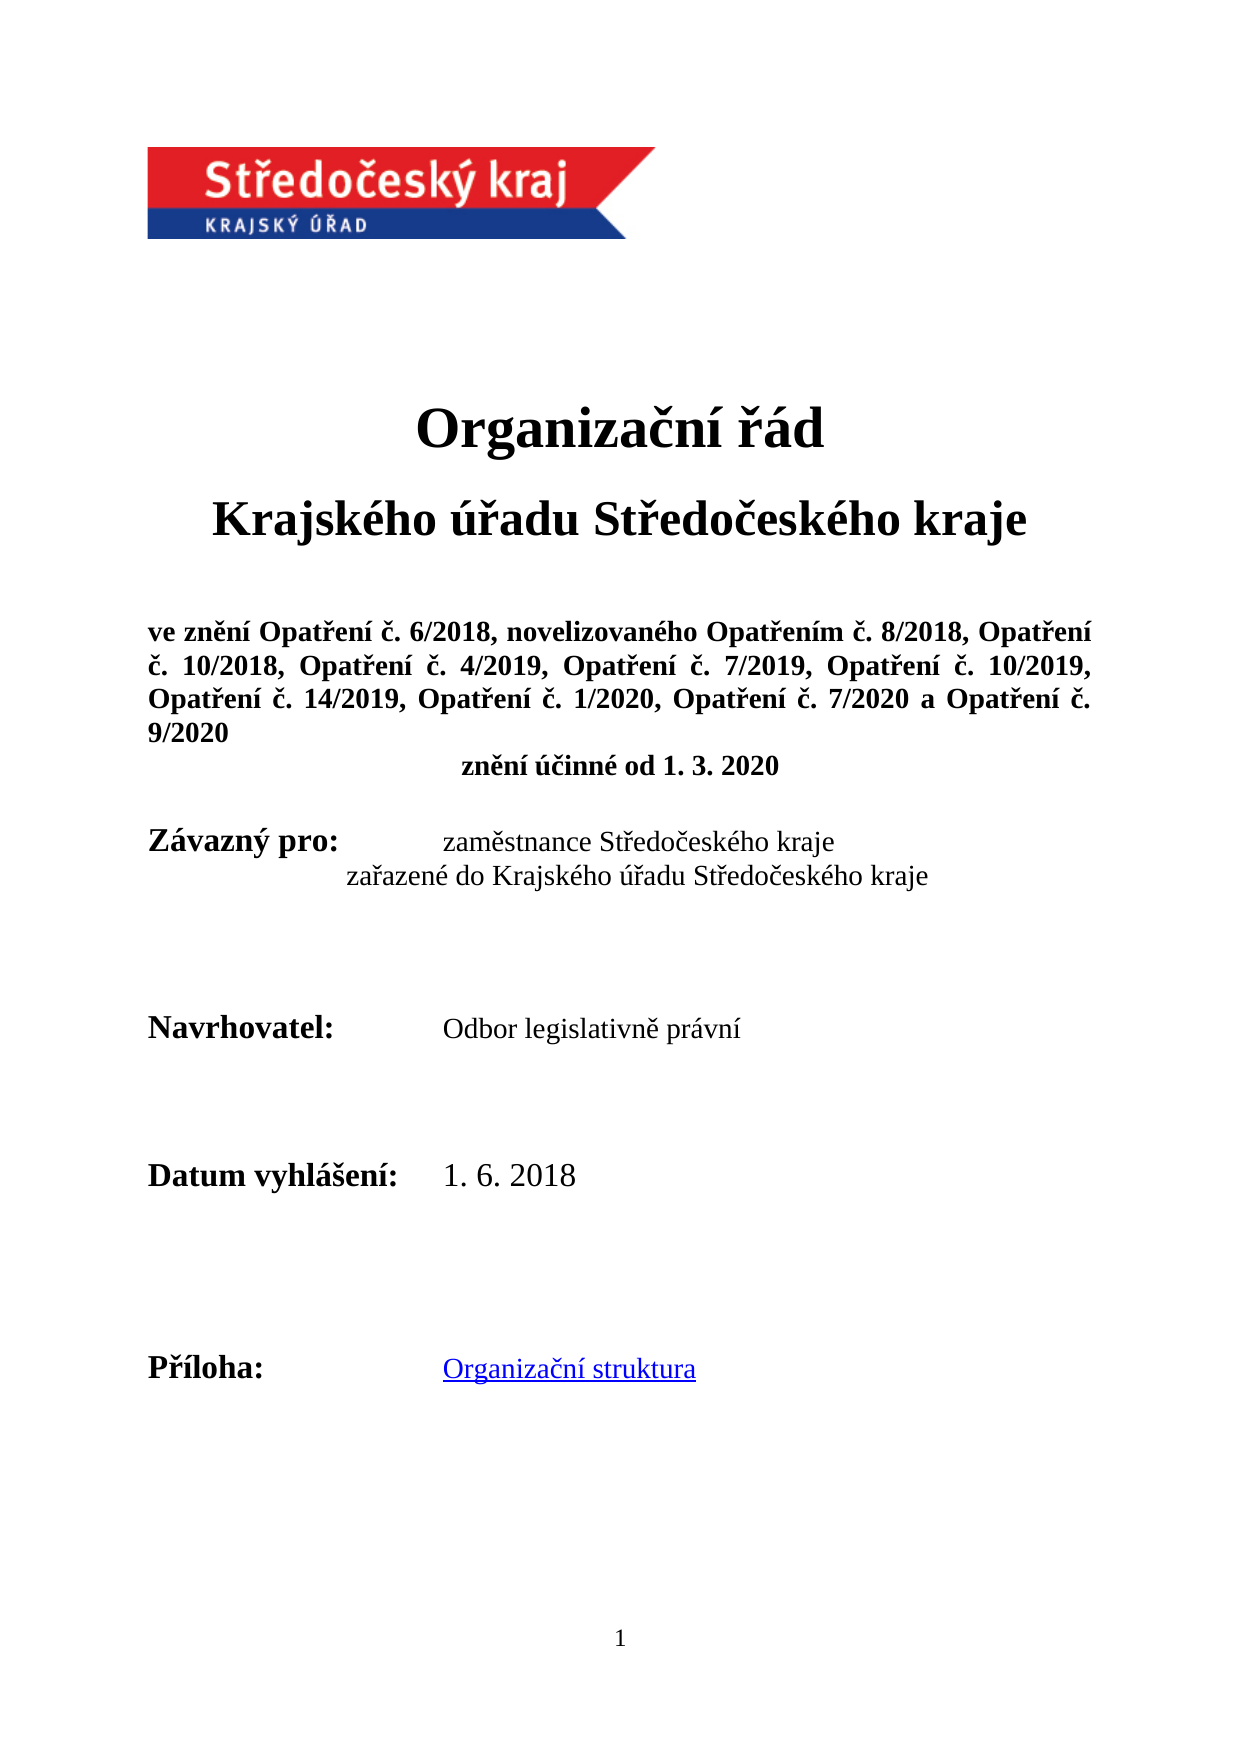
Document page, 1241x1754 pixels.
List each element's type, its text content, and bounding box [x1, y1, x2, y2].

text Závazný pro: zaměstnance Středočeského kraje [148, 820, 1093, 858]
text Příloha: Organizační struktura [148, 1347, 1093, 1386]
text Navrhovatel: Odbor legislativně právní [148, 1007, 1093, 1045]
picture [147, 147, 656, 239]
text Datum vyhlášení: 1. 6. 2018 [148, 1156, 1093, 1194]
text Organizační řád [148, 393, 1093, 460]
text Krajského úřadu Středočeského kraje [148, 489, 1093, 547]
text zařazené do Krajského úřadu Středočeského kraje [295, 858, 1093, 892]
text znění účinné od 1. 3. 2020 [148, 748, 1093, 782]
text ve znění Opatření č. 6/2018, novelizovaného Opatřením č. 8/2018, Opatření č. 10/2018, Opatření č. 4/2019, Opatření č. 7/2019, Opatření č. 10/2019, Opatření č. 14/2019, Opatření č. 1/2020, Opatření č. 7/2020 a Opatření č. 9/2020 [148, 614, 1093, 748]
